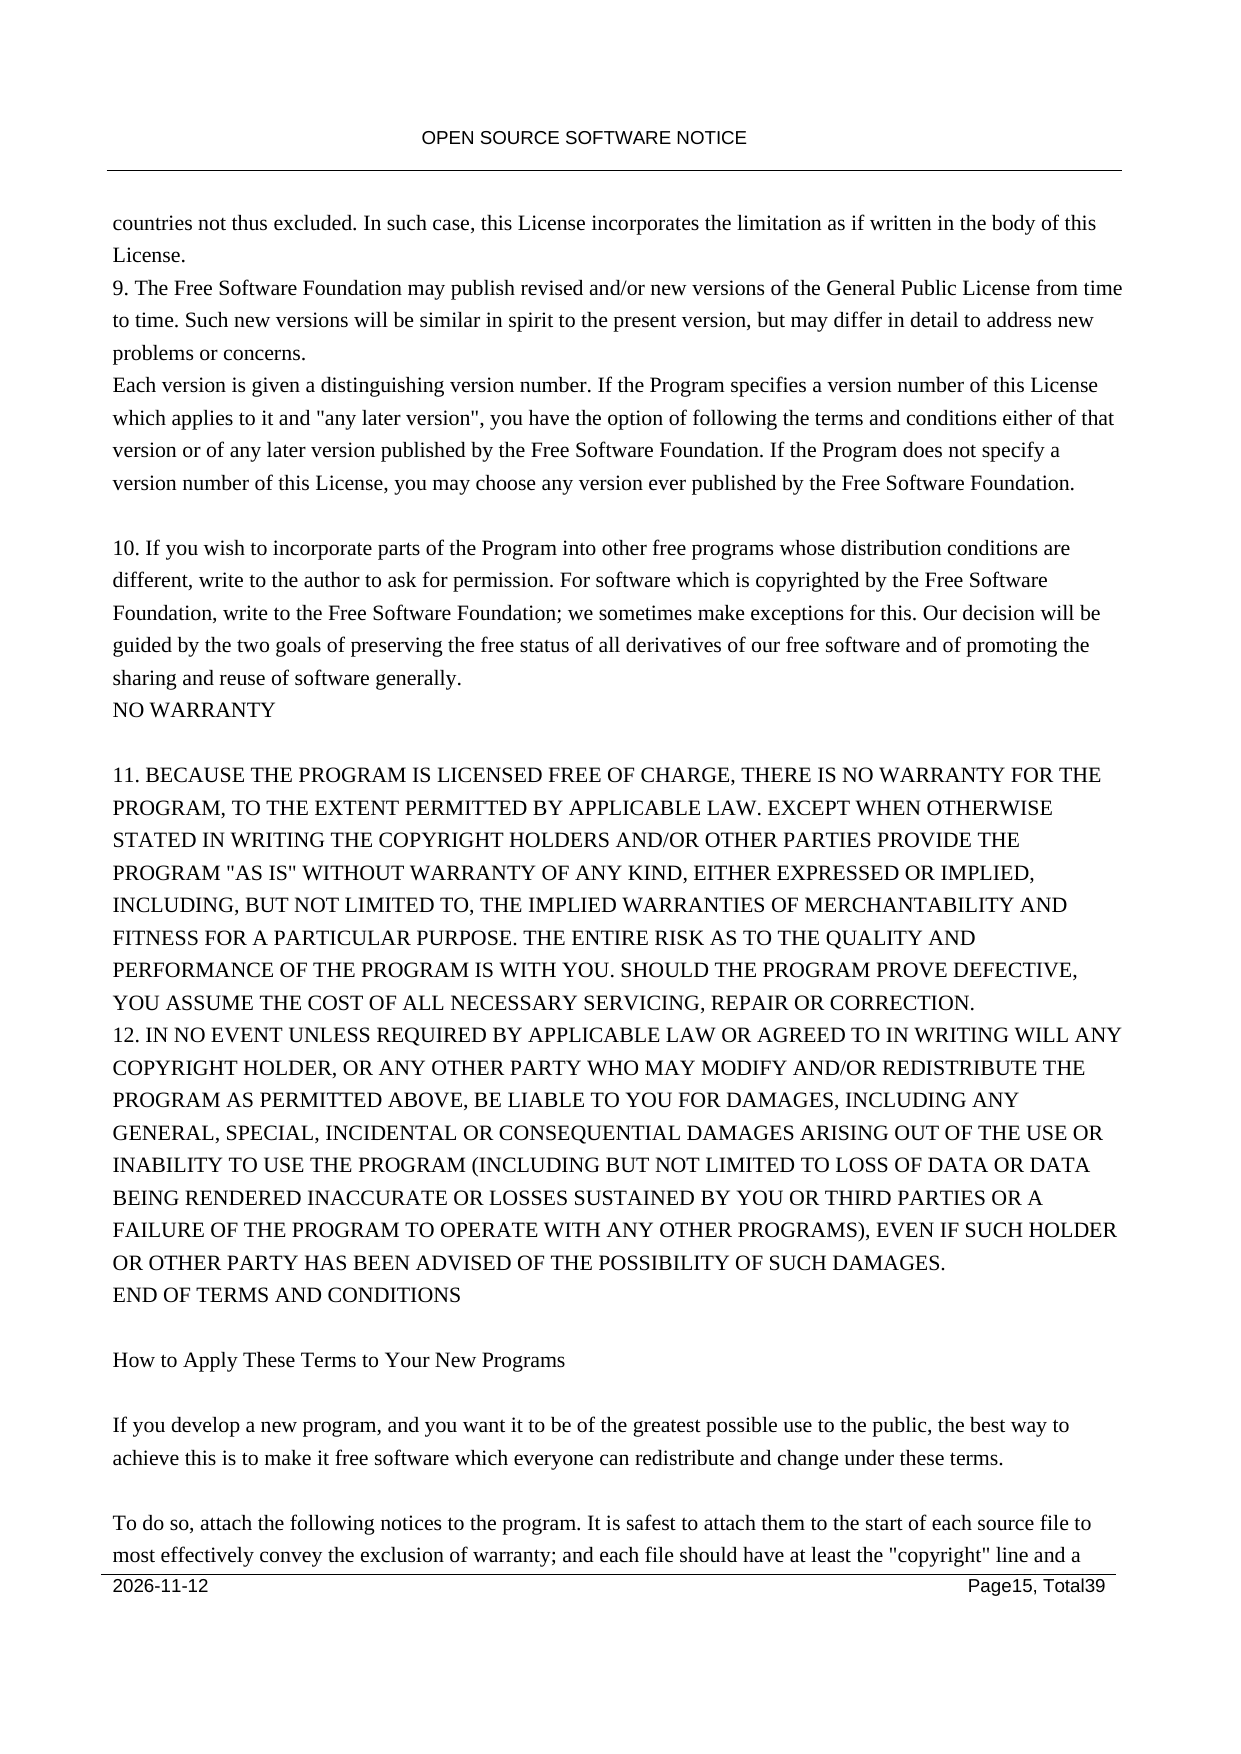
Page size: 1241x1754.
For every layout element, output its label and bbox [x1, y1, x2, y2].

text [112, 206, 1128, 1571]
